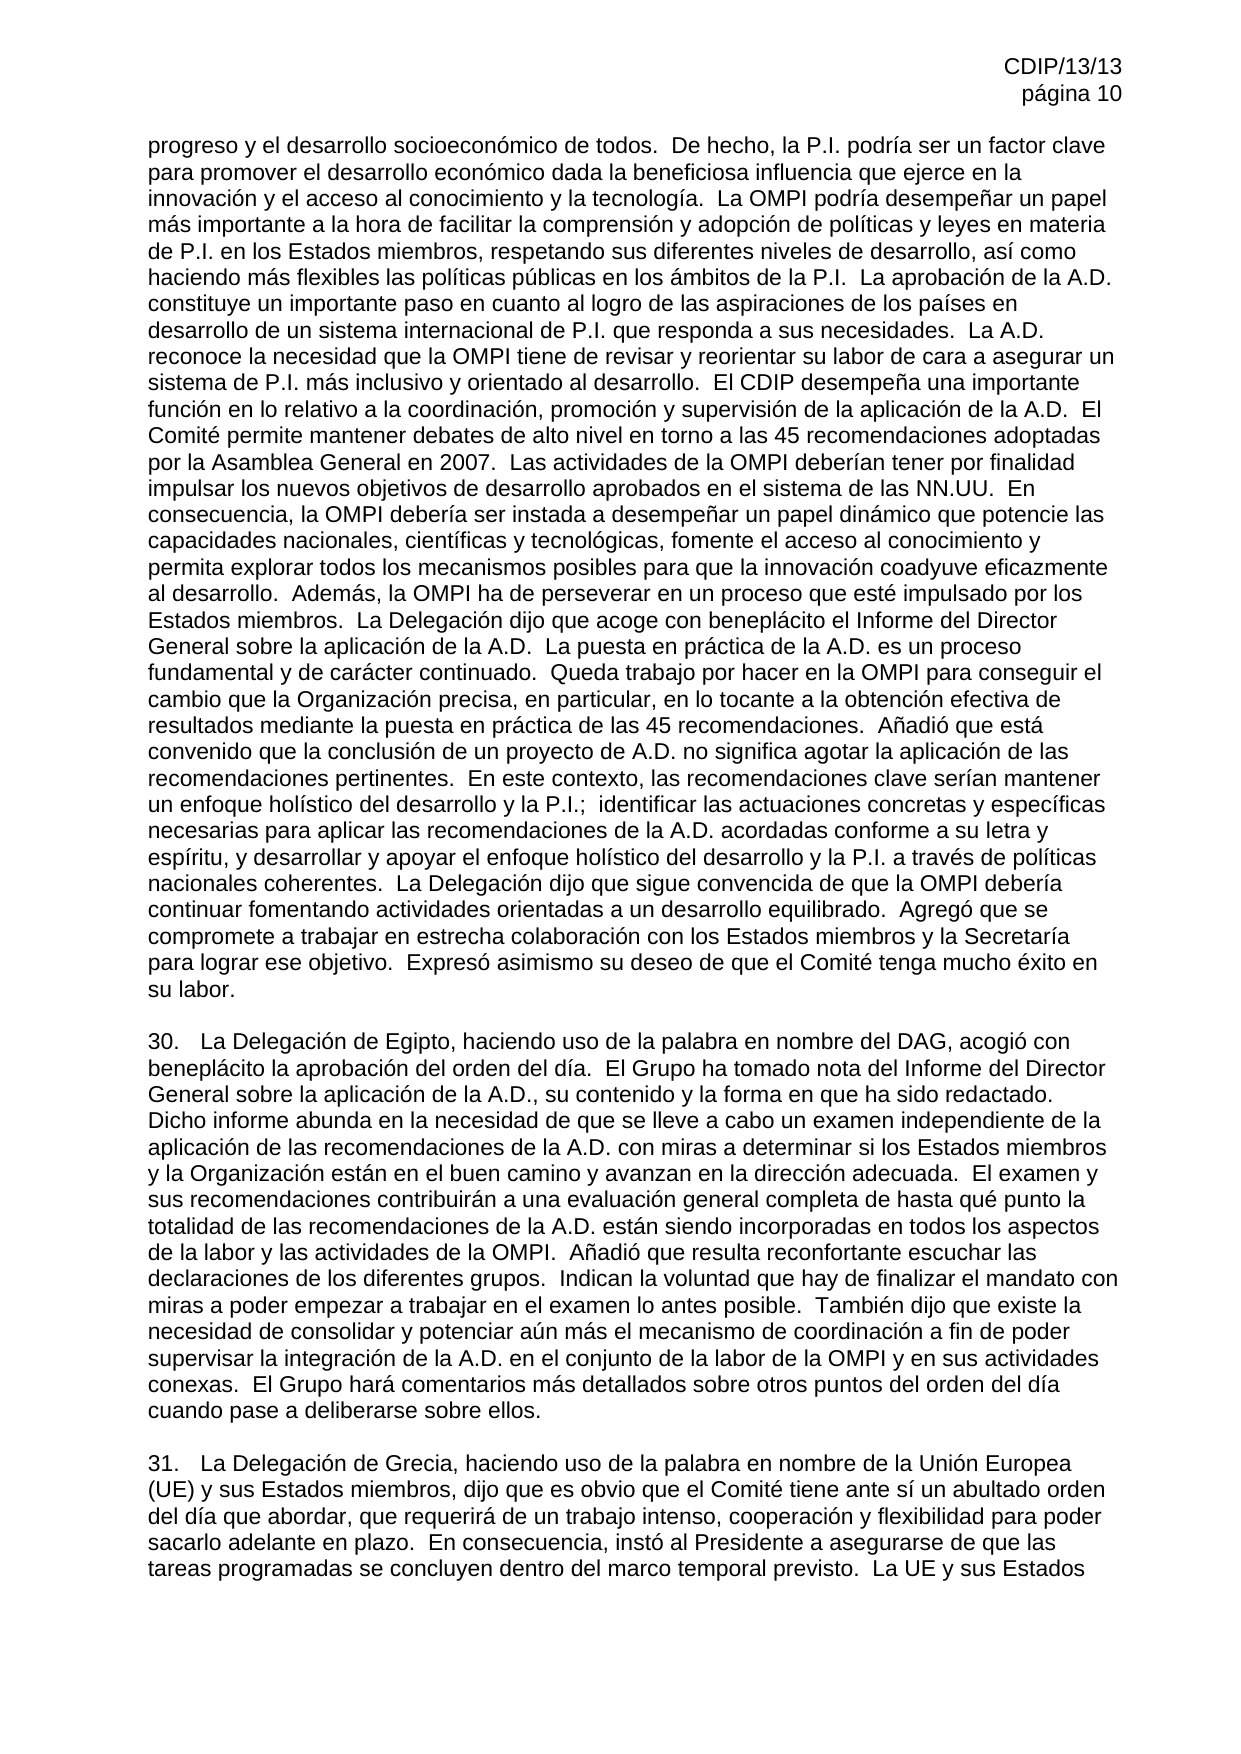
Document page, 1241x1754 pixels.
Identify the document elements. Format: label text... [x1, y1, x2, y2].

list La Delegación de Egipto, haciendo uso de la palabra en nombre del DAG, acogió con beneplácito la aprobación del orden del día. El Grupo ha tomado nota del Informe del Director General sobre la aplicación de la A.D., su contenido y la forma en que ha sido redactado. Dicho informe abunda en la necesidad de que se lleve a cabo un examen independiente de la aplicación de las recomendaciones de la A.D. con miras a determinar si los Estados miembros y la Organización están en el buen camino y avanzan en la dirección adecuada. El examen y sus recomendaciones contribuirán a una evaluación general completa de hasta qué punto la totalidad de las recomendaciones de la A.D. están siendo incorporadas en todos los aspectos de la labor y las actividades de la OMPI. Añadió que resulta reconfortante escuchar las declaraciones de los diferentes grupos. Indican la voluntad que hay de finalizar el mandato con miras a poder empezar a trabajar en el examen lo antes posible. También dijo que existe la necesidad de consolidar y potenciar aún más el mecanismo de coordinación a fin de poder supervisar la integración de la A.D. en el conjunto de la labor de la OMPI y en sus actividades conexas. El Grupo hará comentarios más detallados sobre otros puntos del orden del día cuando pase a deliberarse sobre ellos. [148, 1028, 1122, 1423]
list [148, 1450, 1122, 1582]
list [148, 132, 1122, 1002]
